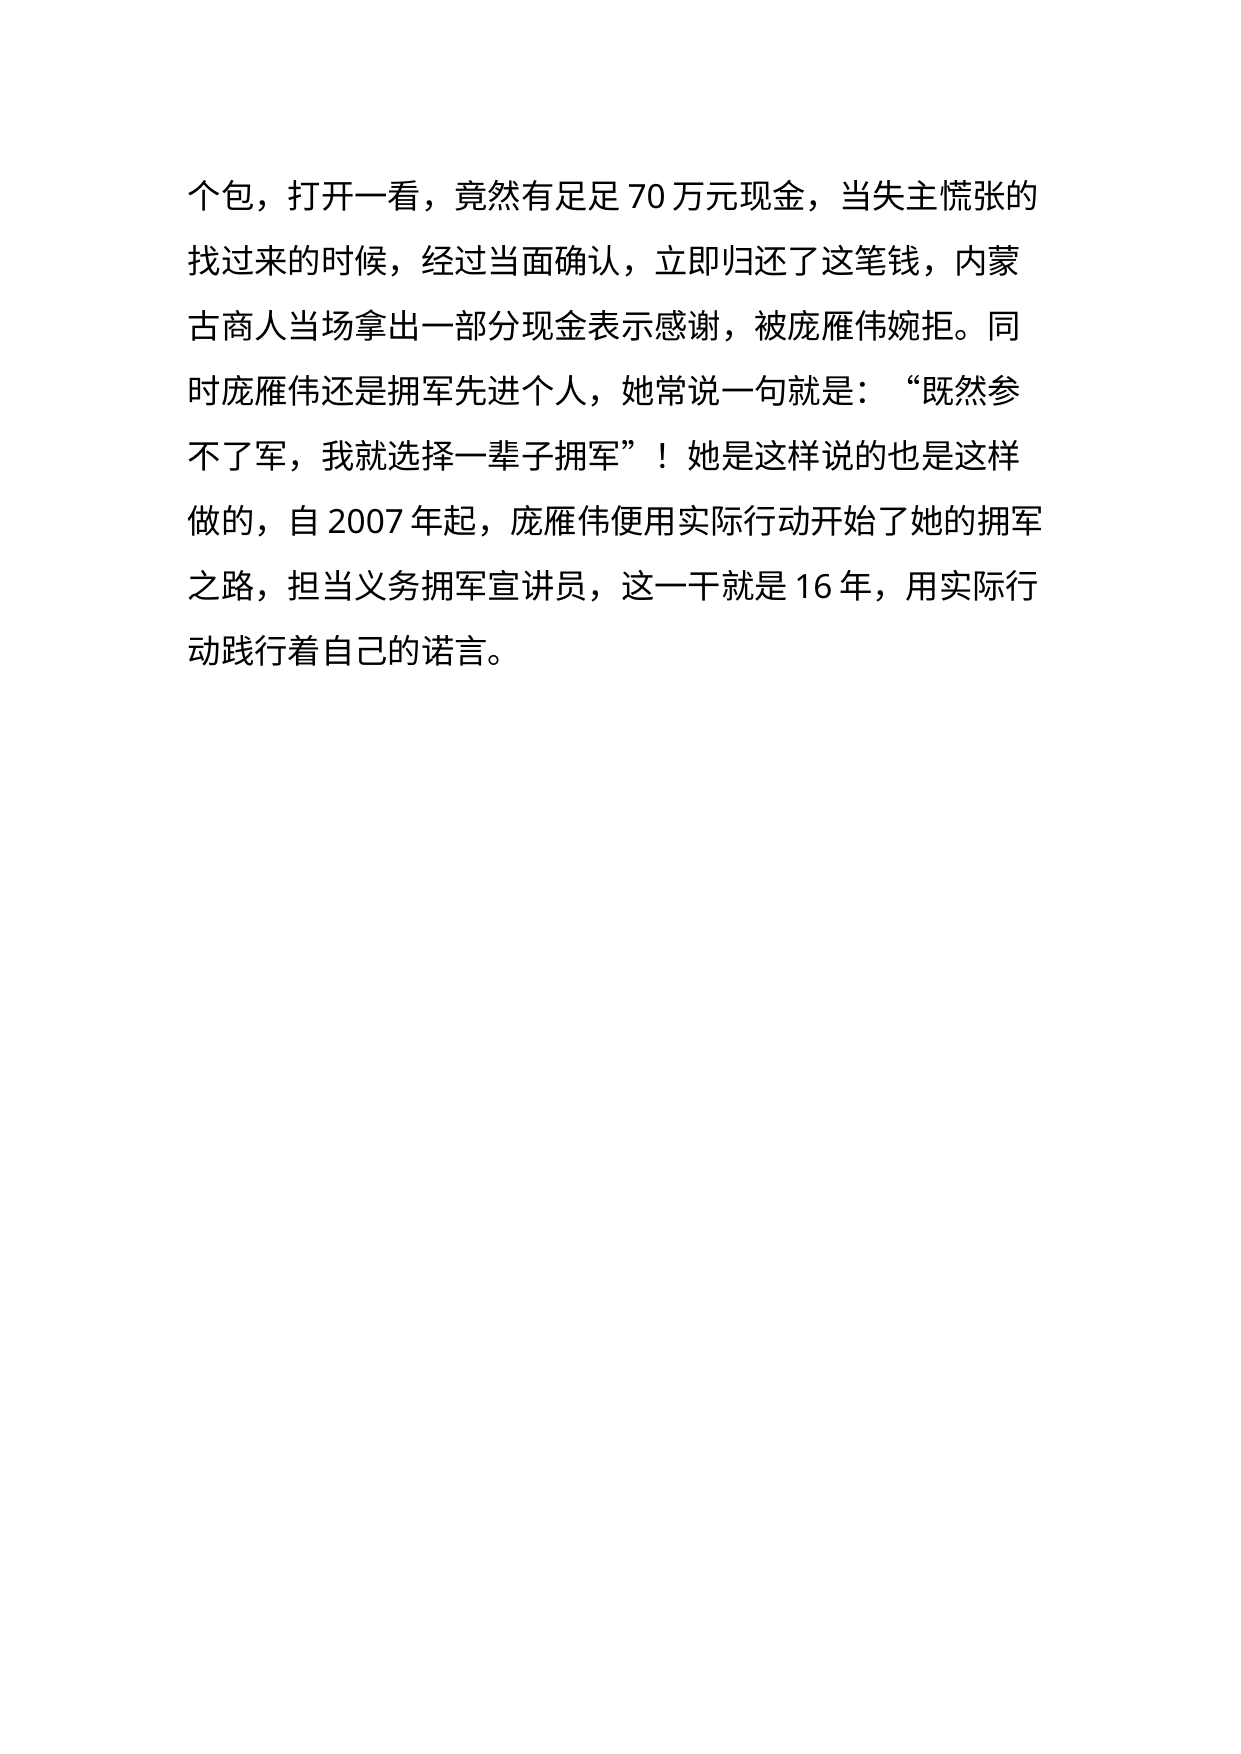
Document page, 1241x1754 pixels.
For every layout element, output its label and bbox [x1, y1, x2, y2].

text [187, 162, 1053, 682]
